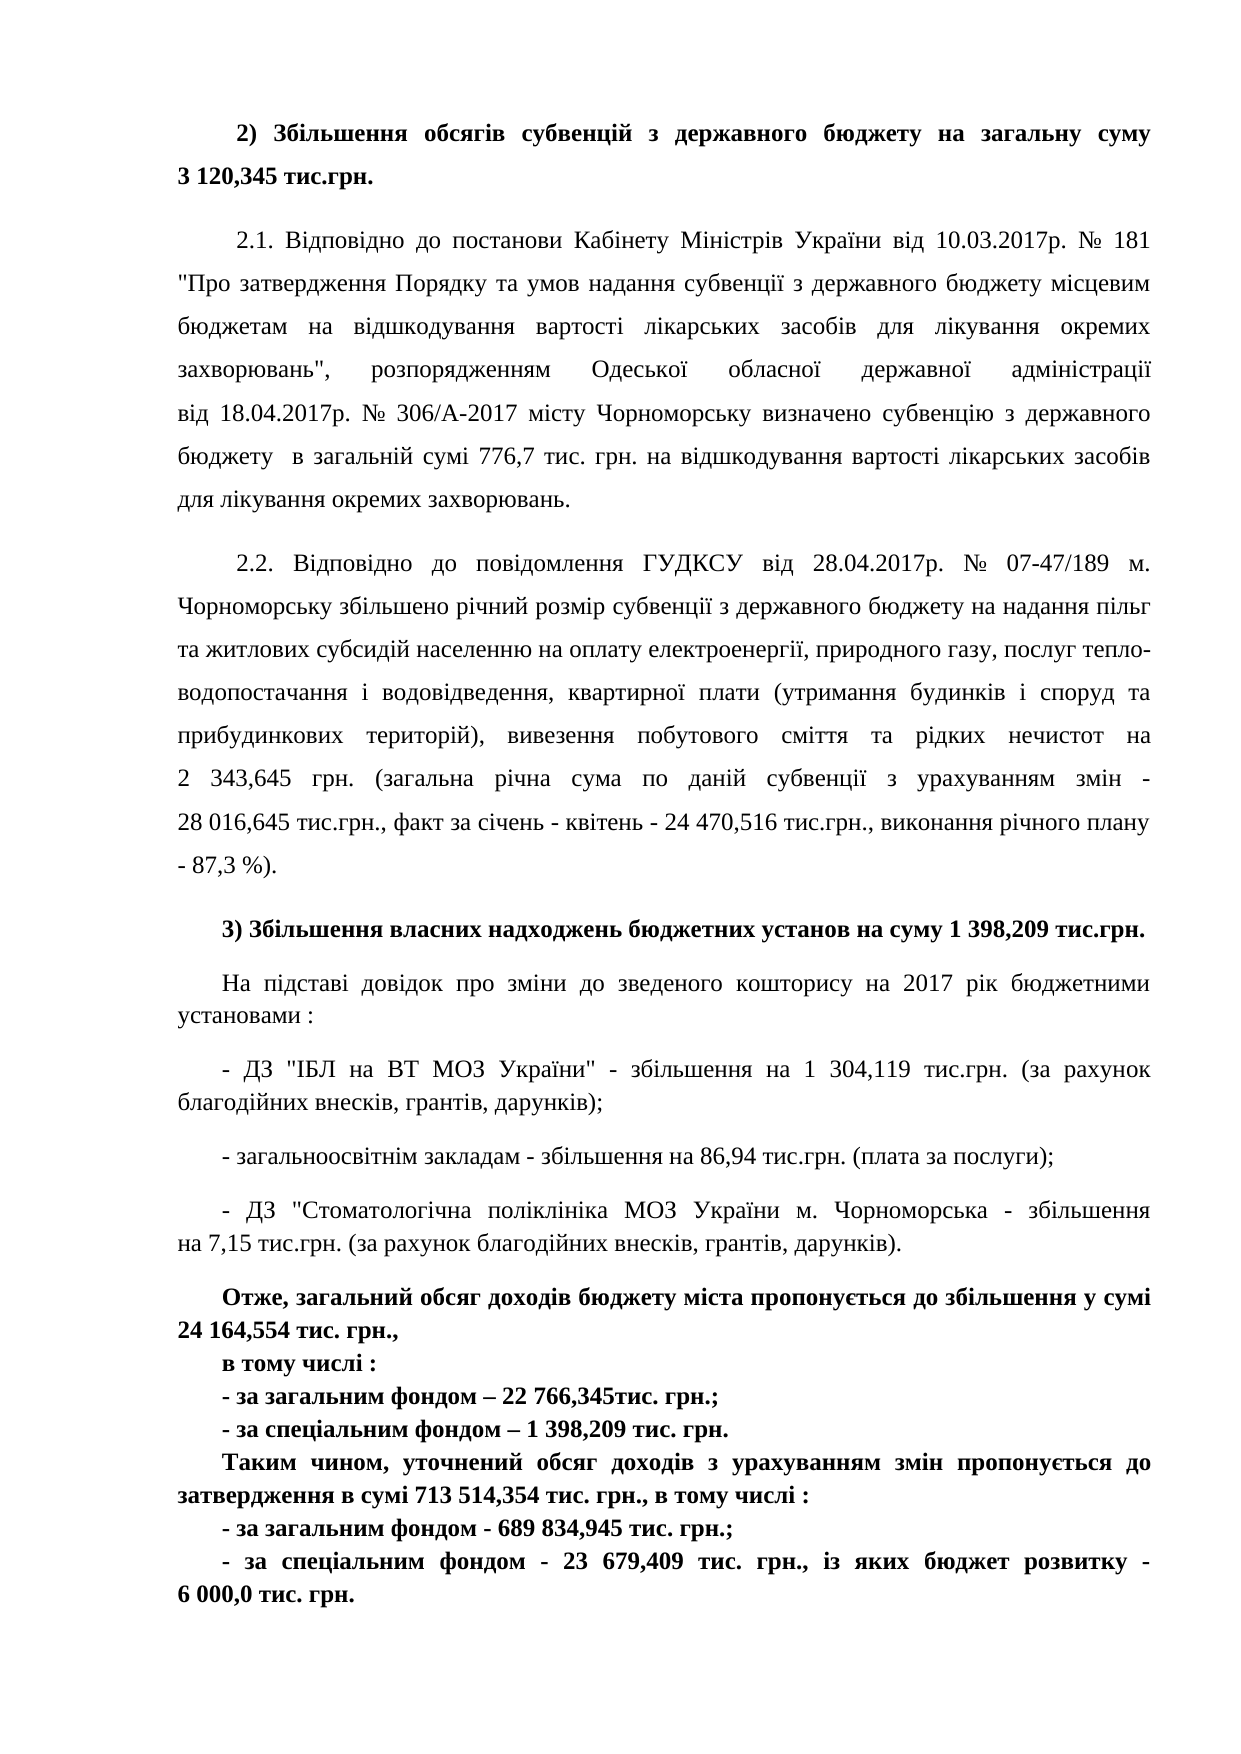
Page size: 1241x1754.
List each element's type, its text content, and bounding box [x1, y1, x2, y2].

text - ДЗ "Стоматологічна поліклініка МОЗ України м. Чорноморська - збільшення на 7,15 тис.грн. (за рахунок благодійних внесків, грантів, дарунків). [177, 1195, 1152, 1257]
text - за загальним фондом - 689 834,945 тис. грн.; [177, 1513, 1152, 1542]
text Отже, загальний обсяг доходів бюджету міста пропонується до збільшення у сумі 24 164,554 тис. грн., [177, 1282, 1152, 1344]
text - за загальним фондом – 22 766,345тис. грн.; [177, 1381, 1152, 1410]
text 3) Збільшення власних надходжень бюджетних установ на суму 1 398,209 тис.грн. [177, 914, 1152, 942]
text в тому числі : [177, 1348, 1152, 1377]
text 2.2. Відповідно до повідомлення ГУДКСУ від 28.04.2017р. № 07-47/189 м. Чорноморську збільшено річний розмір субвенції з державного бюджету на надання пільг та житлових субсидій населенню на оплату електроенергії, природного газу, послуг тепло- водопостачання і водовідведення, квартирної плати (утримання будинків і споруд та прибудинкових територій), вивезення побутового сміття та рідких нечистот на 2 343,645 грн. (загальна річна сума по даній субвенції з урахуванням змін - 28 016,645 тис.грн., факт за січень - квітень - 24 470,516 тис.грн., виконання річного плану - 87,3 %). [177, 548, 1152, 878]
text - загальноосвітнім закладам - збільшення на 86,94 тис.грн. (плата за послуги); [177, 1141, 1152, 1170]
text - ДЗ "ІБЛ на ВТ МОЗ України" - збільшення на 1 304,119 тис.грн. (за рахунок благодійних внесків, грантів, дарунків); [177, 1054, 1152, 1116]
text 2.1. Відповідно до постанови Кабінету Міністрів України від 10.03.2017р. № 181 "Про затвердження Порядку та умов надання субвенції з державного бюджету місцевим бюджетам на відшкодування вартості лікарських засобів для лікування окремих захворювань", розпорядженням Одеської обласної державної адміністрації від 18.04.2017р. № 306/А-2017 місту Чорноморську визначено субвенцію з державного бюджету в загальній сумі 776,7 тис. грн. на відшкодування вартості лікарських засобів для лікування окремих захворювань. [177, 225, 1152, 513]
text - за спеціальним фондом - 23 679,409 тис. грн., із яких бюджет розвитку - 6 000,0 тис. грн. [177, 1546, 1152, 1608]
text 2) Збільшення обсягів субвенцій з державного бюджету на загальну суму 3 120,345 тис.грн. [177, 118, 1152, 190]
text На підставі довідок про зміни до зведеного кошторису на 2017 рік бюджетними установами : [177, 968, 1152, 1029]
text Таким чином, уточнений обсяг доходів з урахуванням змін пропонується до затвердження в сумі 713 514,354 тис. грн., в тому числі : [177, 1447, 1152, 1509]
text - за спеціальним фондом – 1 398,209 тис. грн. [177, 1414, 1152, 1443]
